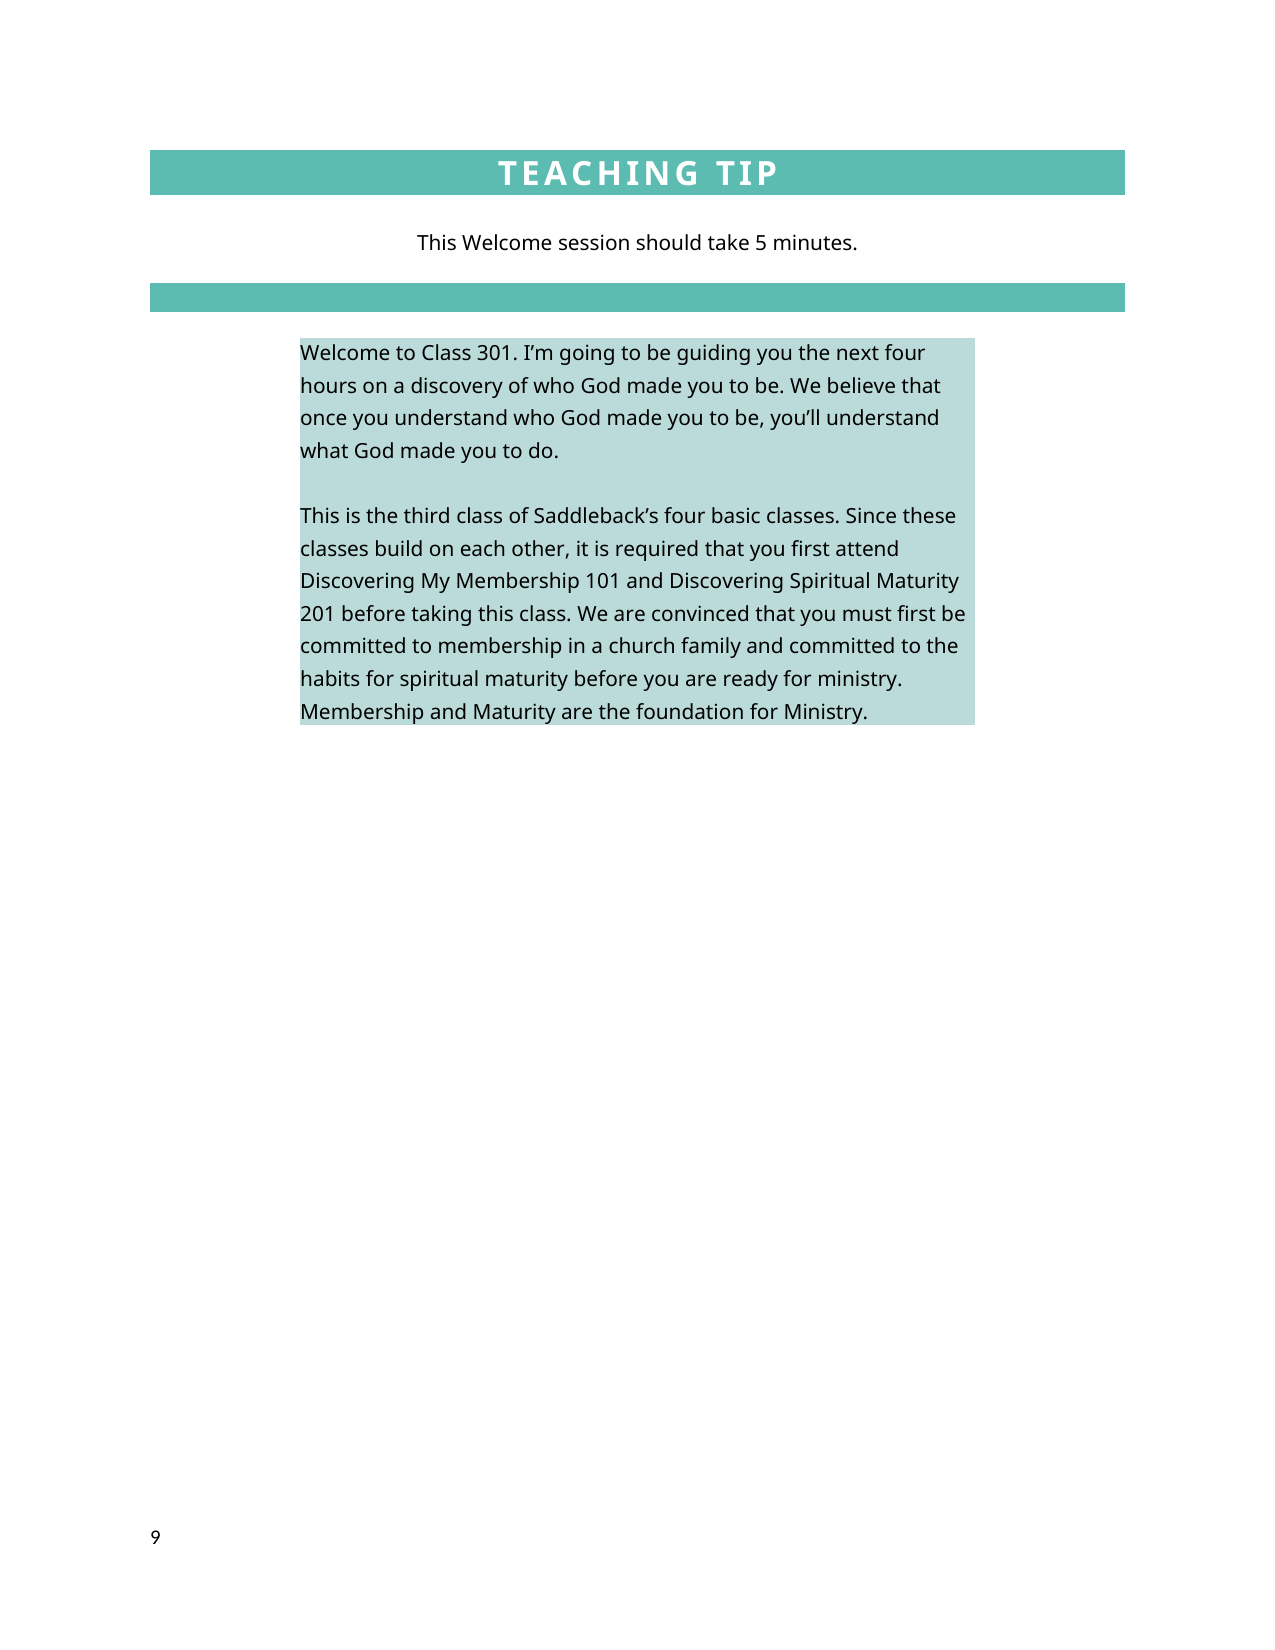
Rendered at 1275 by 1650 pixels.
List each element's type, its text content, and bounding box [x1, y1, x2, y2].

text TEACHING TIP [150, 150, 1125, 195]
text This is the third class of Saddleback’s four basic classes. Since these classes build on each other, it is required that you first attend Discovering My Membership 101 and Discovering Spiritual Maturity 201 before taking this class. We are convinced that you must first be committed to membership in a church family and committed to the habits for spiritual maturity before you are ready for ministry. Membership and Maturity are the foundation for Ministry. [300, 501, 975, 725]
text Welcome to Class 301. I’m going to be guiding you the next four hours on a discovery of who God made you to be. We believe that once you understand who God made you to be, you’ll understand what God made you to do. [300, 338, 975, 464]
text This Welcome session should take 5 minutes. [150, 228, 1125, 256]
